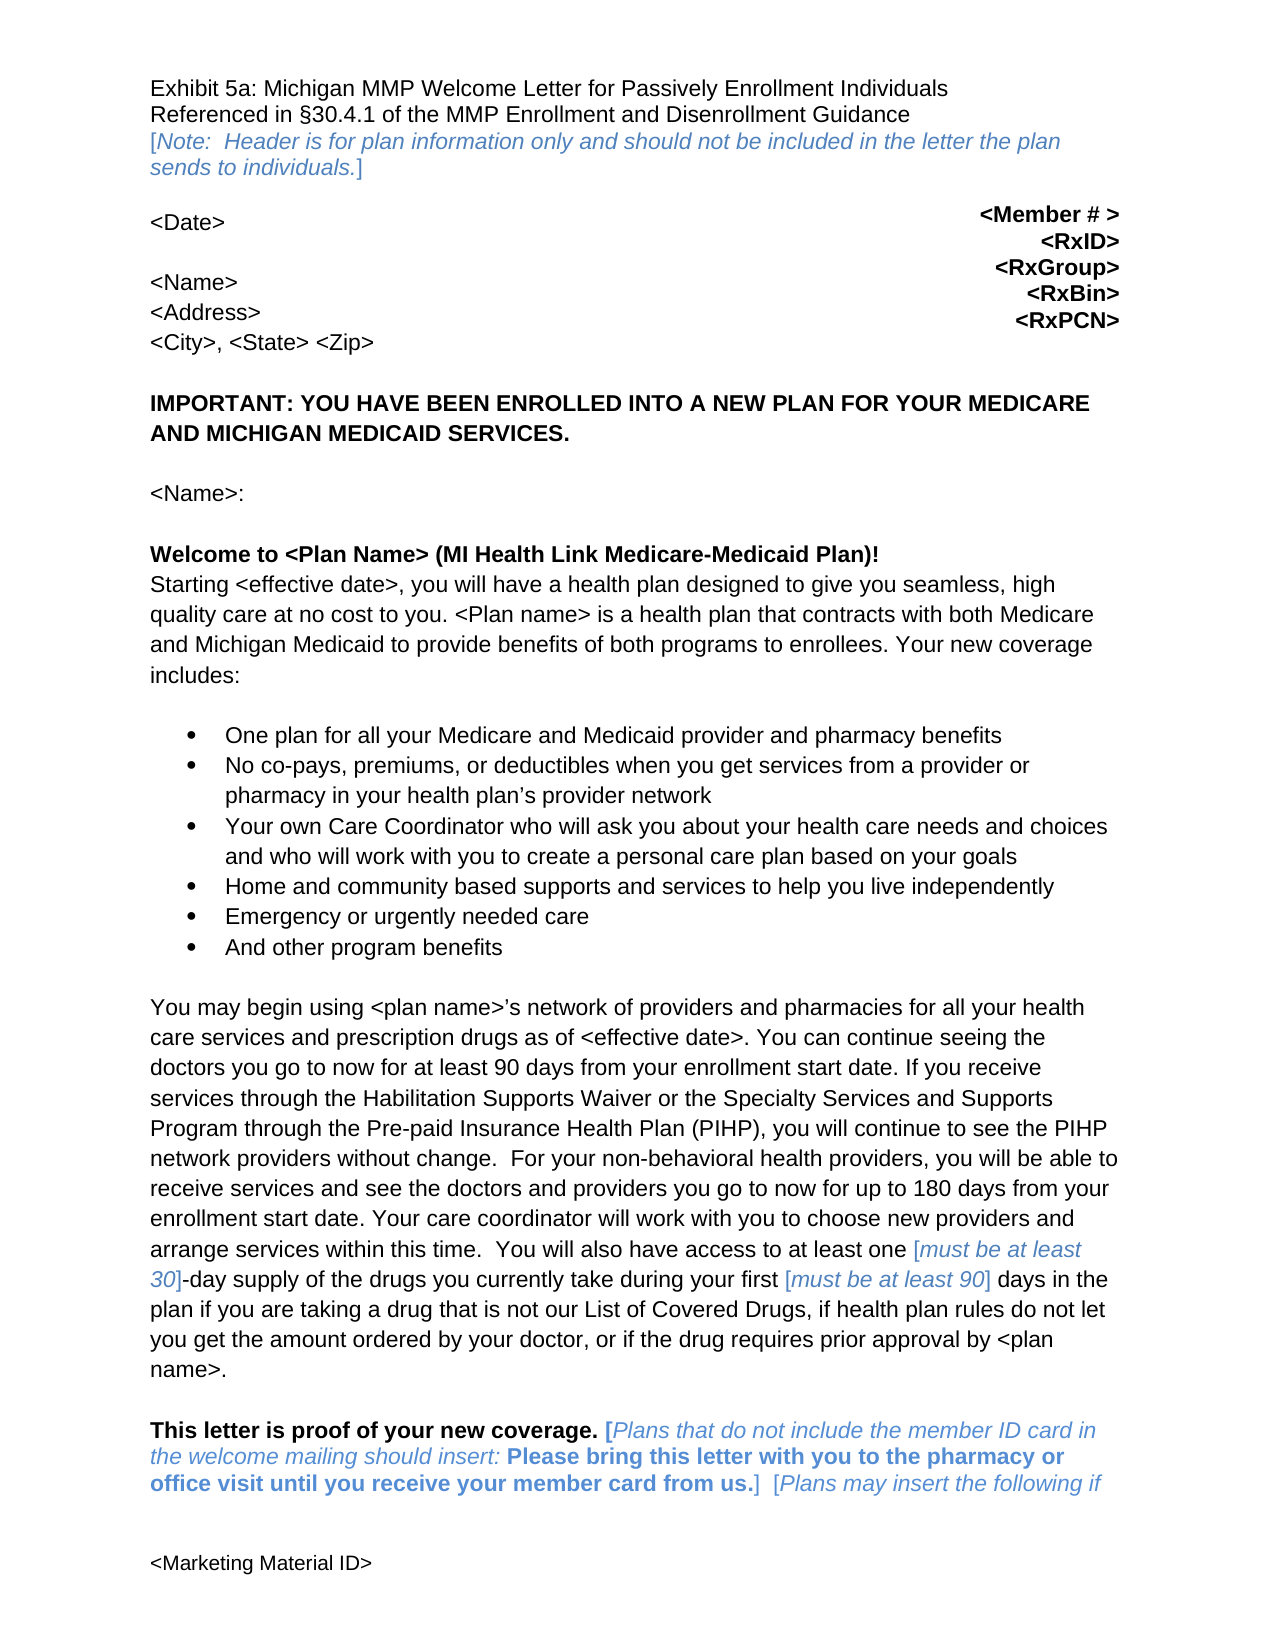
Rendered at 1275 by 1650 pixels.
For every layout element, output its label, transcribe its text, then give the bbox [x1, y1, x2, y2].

text Welcome to <Plan Name> (MI Health Link Medicare-Medicaid Plan)! [150, 541, 1125, 567]
list And other program benefits [187, 933, 1125, 960]
text <Name>: [150, 480, 1125, 507]
text <City>, <State> <Zip> [150, 329, 1125, 356]
text You may begin using <plan name>’s network of providers and pharmacies for all your health care services and prescription drugs as of <effective date>. You can continue seeing the doctors you go to now for at least 90 days from your enrollment start date. If you receive services through the Habilitation Supports Waiver or the Specialty Services and Supports Program through the Pre-paid Insurance Health Plan (PIHP), you will continue to see the PIHP network providers without change. For your non-behavioral health providers, you will be able to receive services and see the doctors and providers you go to now for up to 180 days from your enrollment start date. Your care coordinator will work with you to choose new providers and arrange services within this time. You will also have access to at least one [must be at least 30]-day supply of the drugs you currently take during your first [must be at least 90] days in the plan if you are taking a drug that is not our List of Covered Drugs, if health plan rules do not let you get the amount ordered by your doctor, or if the drug requires prior approval by <plan name>. [150, 994, 1125, 1383]
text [150, 1417, 1125, 1496]
list Emergency or urgently needed care [187, 903, 1125, 929]
text Starting <effective date>, you will have a health plan designed to give you seamless, high quality care at no cost to you. <Plan name> is a health plan that contracts with both Medicare and Michigan Medicaid to provide benefits of both programs to enrollees. Your new coverage includes: [150, 571, 1125, 688]
list Home and community based supports and services to help you live independently [187, 873, 1125, 899]
text <Address> [150, 299, 1125, 325]
list No co-pays, premiums, or deductibles when you get services from a provider or pharmacy in your health plan’s provider network [187, 752, 1125, 809]
text <Name> [150, 269, 1125, 295]
text IMPORTANT: YOU HAVE BEEN ENROLLED INTO A NEW PLAN FOR YOUR MEDICARE AND MICHIGAN MEDICAID SERVICES. [150, 390, 1125, 446]
list Your own Care Coordinator who will ask you about your health care needs and choices and who will work with you to create a personal care plan based on your goals [187, 813, 1125, 869]
list One plan for all your Medicare and Medicaid provider and pharmacy benefits [187, 722, 1125, 748]
text <Date> [150, 208, 1125, 235]
